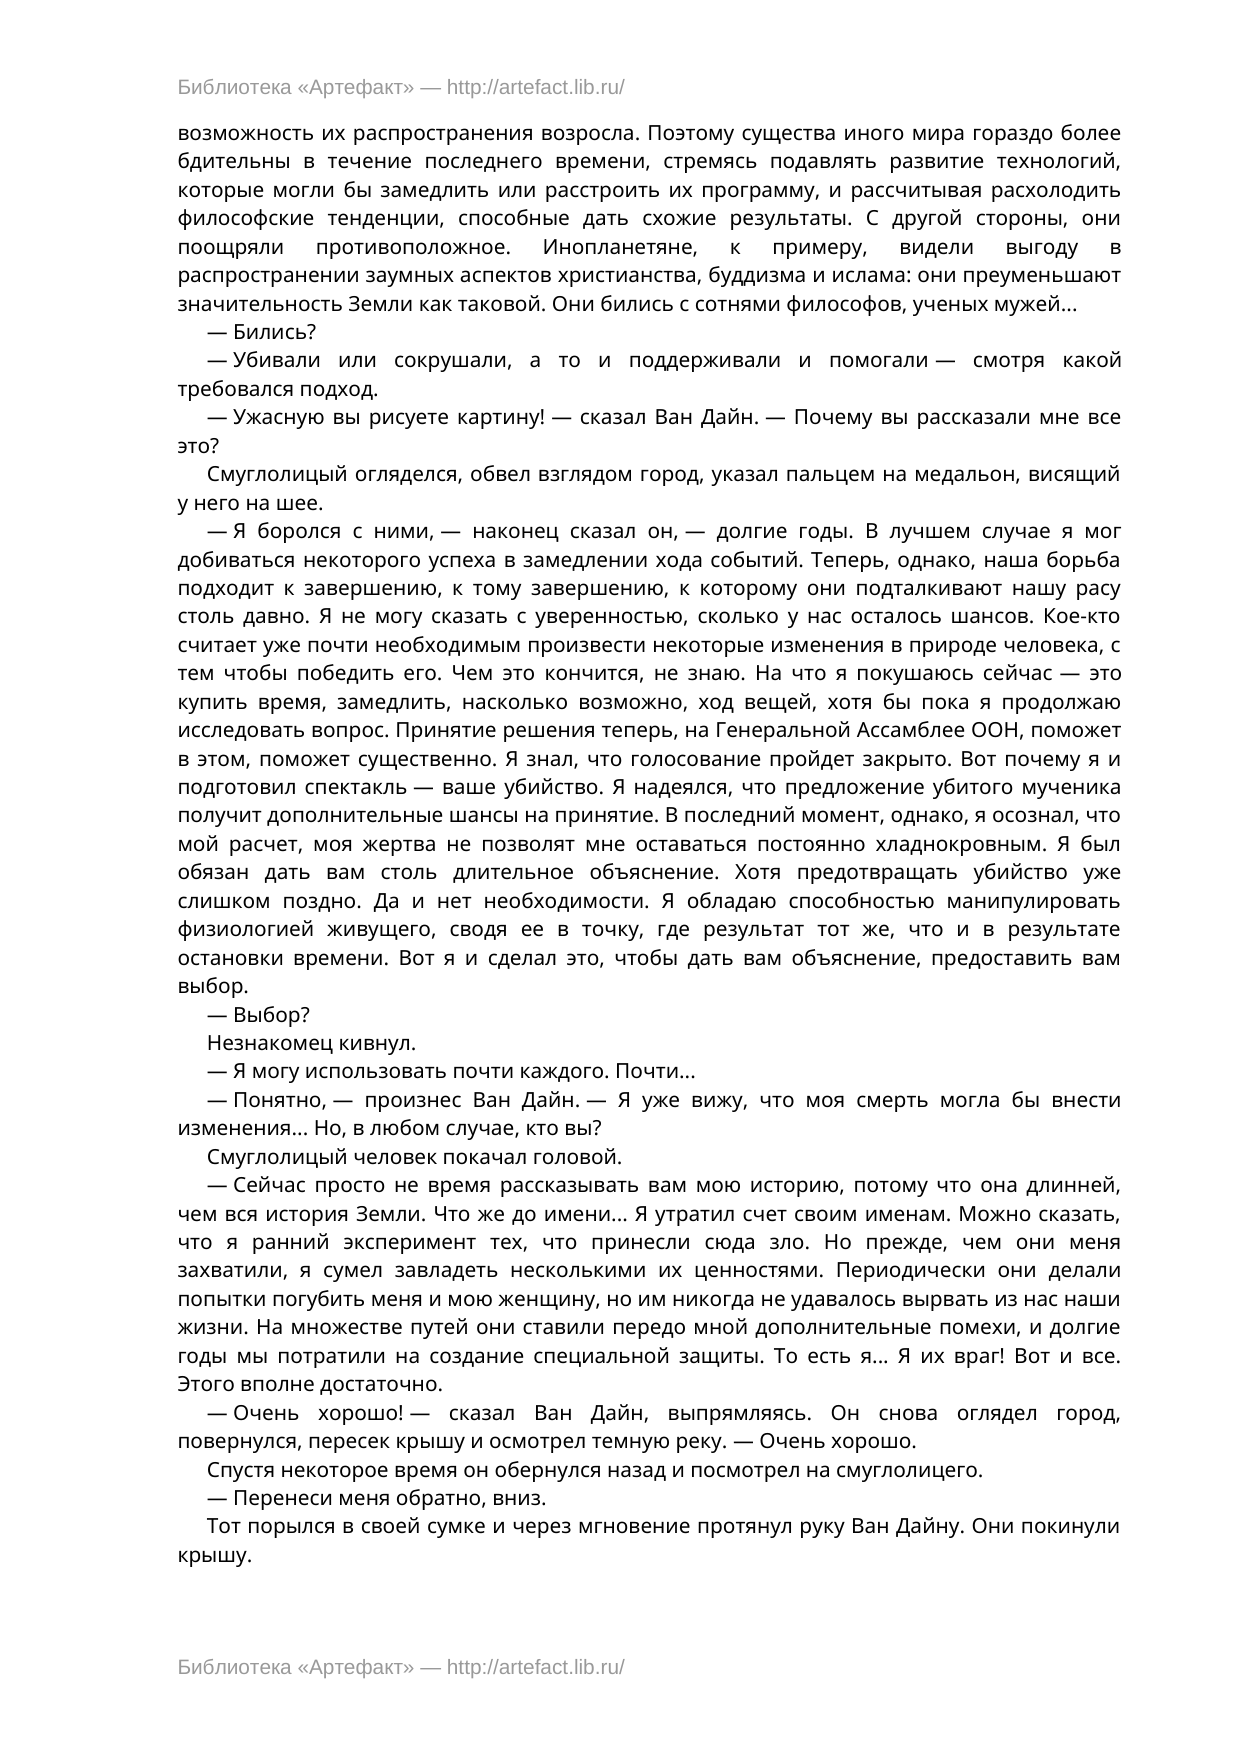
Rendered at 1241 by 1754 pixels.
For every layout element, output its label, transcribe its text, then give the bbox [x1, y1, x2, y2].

text Смуглолицый огляделся, обвел взглядом город, указал пальцем на медальон, висящий у него на шее. [177, 459, 1122, 516]
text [177, 118, 1122, 317]
text Спустя некоторое время он обернулся назад и посмотрел на смуглолицего. [177, 1455, 1122, 1483]
text — Ужасную вы рисуете картину! — сказал Ван Дайн. — Почему вы рассказали мне все это? [177, 402, 1122, 459]
text — Очень хорошо! — сказал Ван Дайн, выпрямляясь. Он снова оглядел город, повернулся, пересек крышу и осмотрел темную реку. — Очень хорошо. [177, 1398, 1122, 1455]
text — Я могу использовать почти каждого. Почти... [177, 1057, 1122, 1085]
text Смуглолицый человек покачал головой. [177, 1142, 1122, 1170]
text Тот порылся в своей сумке и через мгновение протянул руку Ван Дайну. Они покинули крышу. [177, 1512, 1122, 1568]
text Незнакомец кивнул. [177, 1028, 1122, 1057]
text — Убивали или сокрушали, а то и поддерживали и помогали — смотря какой требовался подход. [177, 346, 1122, 402]
text — Перенеси меня обратно, вниз. [177, 1483, 1122, 1512]
text — Выбор? [177, 1000, 1122, 1028]
text — Я боролся с ними, — наконец сказал он, — долгие годы. В лучшем случае я мог добиваться некоторого успеха в замедлении хода событий. Теперь, однако, наша борьба подходит к завершению, к тому завершению, к которому они подталкивают нашу расу столь давно. Я не могу сказать с уверенностью, сколько у нас осталось шансов. Кое-кто считает уже почти необходимым произвести некоторые изменения в природе человека, с тем чтобы победить его. Чем это кончится, не знаю. На что я покушаюсь сейчас — это купить время, замедлить, насколько возможно, ход вещей, хотя бы пока я продолжаю исследовать вопрос. Принятие решения теперь, на Генеральной Ассамблее ООН, поможет в этом, поможет существенно. Я знал, что голосование пройдет закрыто. Вот почему я и подготовил спектакль — ваше убийство. Я надеялся, что предложение убитого мученика получит дополнительные шансы на принятие. В последний момент, однако, я осознал, что мой расчет, моя жертва не позволят мне оставаться постоянно хладнокровным. Я был обязан дать вам столь длительное объяснение. Хотя предотвращать убийство уже слишком поздно. Да и нет необходимости. Я обладаю способностью манипулировать физиологией живущего, сводя ее в точку, где результат тот же, что и в результате остановки времени. Вот я и сделал это, чтобы дать вам объяснение, предоставить вам выбор. [177, 516, 1122, 1000]
text — Бились? [177, 317, 1122, 346]
text — Сейчас просто не время рассказывать вам мою историю, потому что она длинней, чем вся история Земли. Что же до имени... Я утратил счет своим именам. Можно сказать, что я ранний эксперимент тех, что принесли сюда зло. Но прежде, чем они меня захватили, я сумел завладеть несколькими их ценностями. Периодически они делали попытки погубить меня и мою женщину, но им никогда не удавалось вырвать из нас наши жизни. На множестве путей они ставили передо мной дополнительные помехи, и долгие годы мы потратили на создание специальной защиты. То есть я... Я их враг! Вот и все. Этого вполне достаточно. [177, 1170, 1122, 1398]
text — Понятно, — произнес Ван Дайн. — Я уже вижу, что моя смерть могла бы внести изменения... Но, в любом случае, кто вы? [177, 1085, 1122, 1142]
